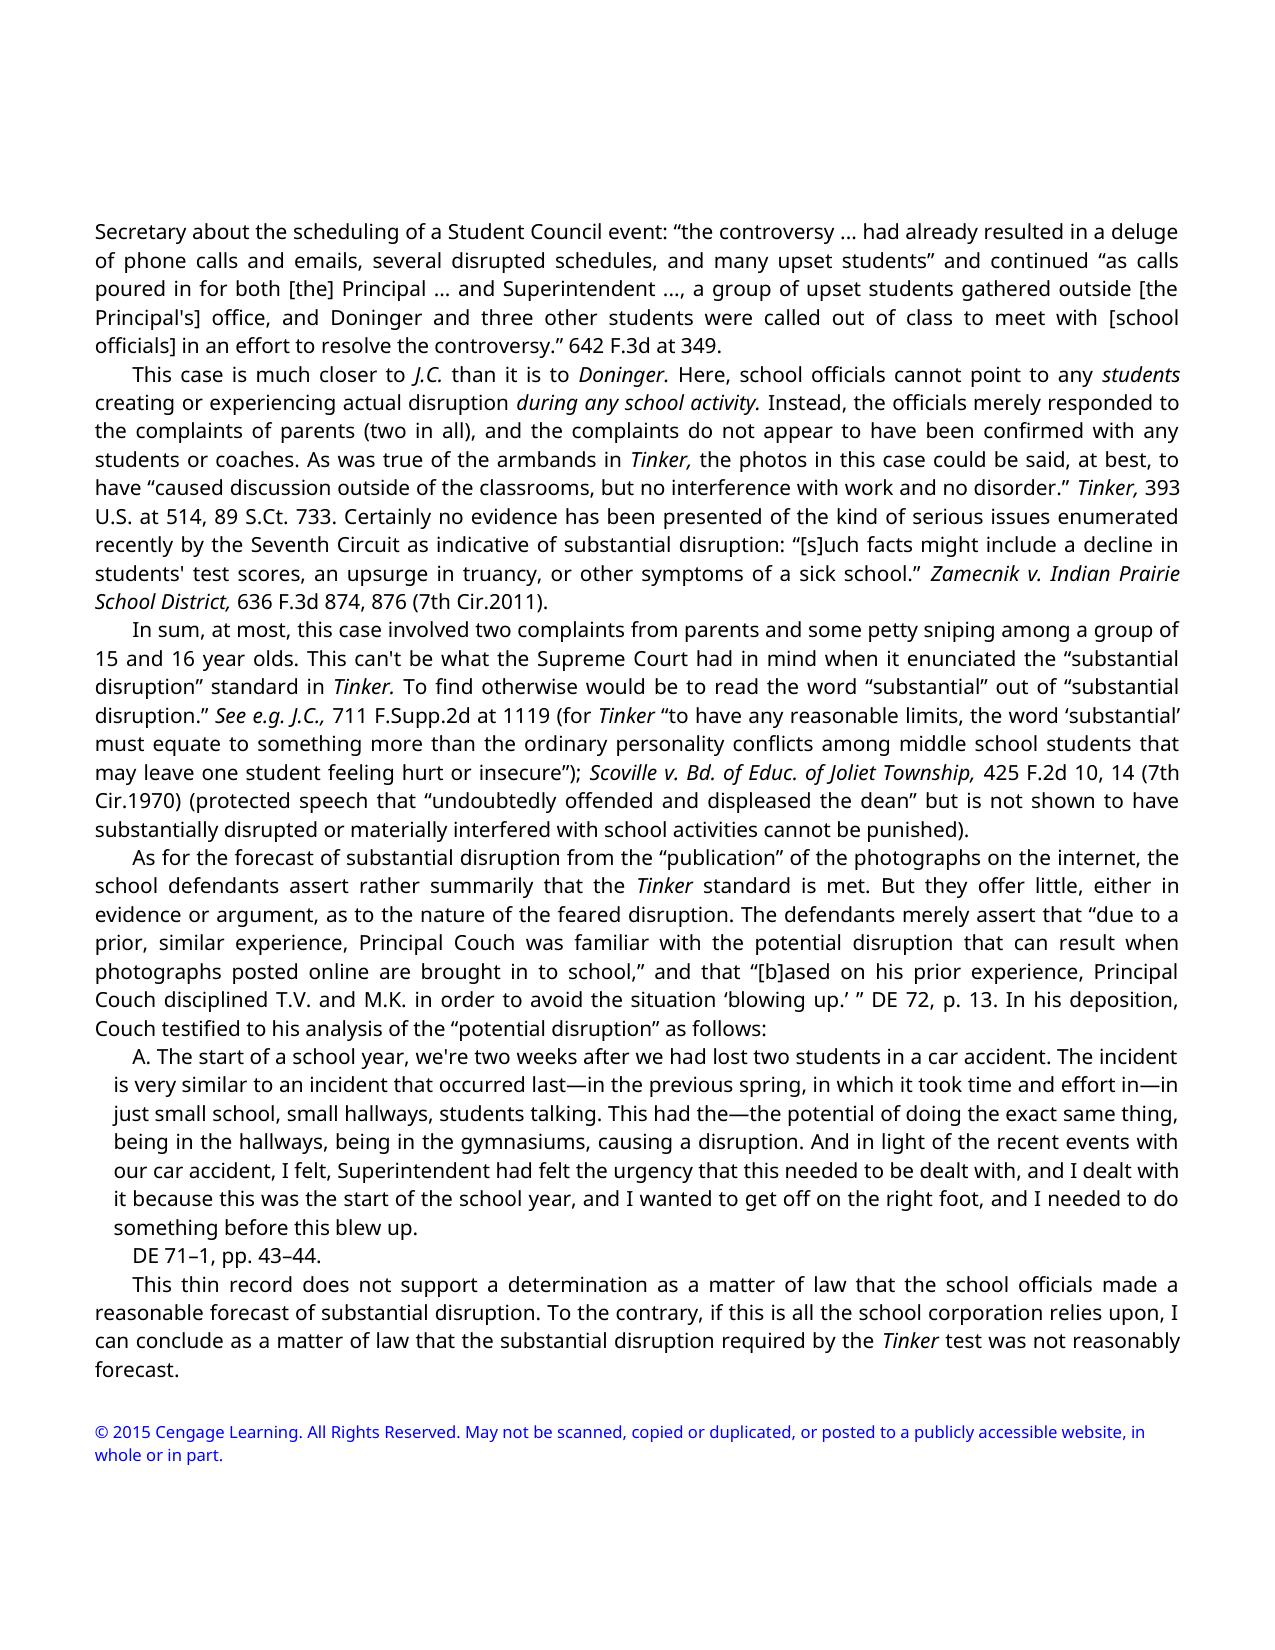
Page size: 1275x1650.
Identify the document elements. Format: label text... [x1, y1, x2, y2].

text This thin record does not support a determination as a matter of law that the school officials made a reasonable forecast of substantial disruption. To the contrary, if this is all the school corporation relies upon, I can conclude as a matter of law that the substantial disruption required by the Tinker test was not reasonably forecast. [94, 1270, 1181, 1383]
text In sum, at most, this case involved two complaints from parents and some petty sniping among a group of 15 and 16 year olds. This can't be what the Supreme Court had in mind when it enunciated the “substantial disruption” standard in Tinker. To find otherwise would be to read the word “substantial” out of “substantial disruption.” See e.g. J.C., 711 F.Supp.2d at 1119 (for Tinker “to have any reasonable limits, the word ‘substantial’ must equate to something more than the ordinary personality conflicts among middle school students that may leave one student feeling hurt or insecure”); Scoville v. Bd. of Educ. of Joliet Township, 425 F.2d 10, 14 (7th Cir.1970) (protected speech that “undoubtedly offended and displeased the dean” but is not shown to have substantially disrupted or materially interfered with school activities cannot be punished). [94, 616, 1181, 843]
text A. The start of a school year, we're two weeks after we had lost two students in a car accident. The incident is very similar to an incident that occurred last—in the previous spring, in which it took time and effort in—in just small school, small hallways, students talking. This had the—the potential of doing the exact same thing, being in the hallways, being in the gymnasiums, causing a disruption. And in light of the recent events with our car accident, I felt, Superintendent had felt the urgency that this needed to be dealt with, and I dealt with it because this was the start of the school year, and I wanted to get off on the right foot, and I needed to do something before this blew up. [113, 1042, 1181, 1241]
text DE 71–1, pp. 43–44. [94, 1241, 1181, 1270]
text This case is much closer to J.C. than it is to Doninger. Here, school officials cannot point to any students creating or experiencing actual disruption during any school activity. Instead, the officials merely responded to the complaints of parents (two in all), and the complaints do not appear to have been confirmed with any students or coaches. As was true of the armbands in Tinker, the photos in this case could be said, at best, to have “caused discussion outside of the classrooms, but no interference with work and no disorder.” Tinker, 393 U.S. at 514, 89 S.Ct. 733. Certainly no evidence has been presented of the kind of serious issues enumerated recently by the Seventh Circuit as indicative of substantial disruption: “[s]uch facts might include a decline in students' test scores, an upsurge in truancy, or other symptoms of a sick school.” Zamecnik v. Indian Prairie School District, 636 F.3d 874, 876 (7th Cir.2011). [94, 360, 1181, 616]
text As for the forecast of substantial disruption from the “publication” of the photographs on the internet, the school defendants assert rather summarily that the Tinker standard is met. But they offer little, either in evidence or argument, as to the nature of the feared disruption. The defendants merely assert that “due to a prior, similar experience, Principal Couch was familiar with the potential disruption that can result when photographs posted online are brought in to school,” and that “[b]ased on his prior experience, Principal Couch disciplined T.V. and M.K. in order to avoid the situation ‘blowing up.’ ” DE 72, p. 13. In his deposition, Couch testified to his analysis of the “potential disruption” as follows: [94, 843, 1181, 1042]
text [94, 217, 1181, 360]
